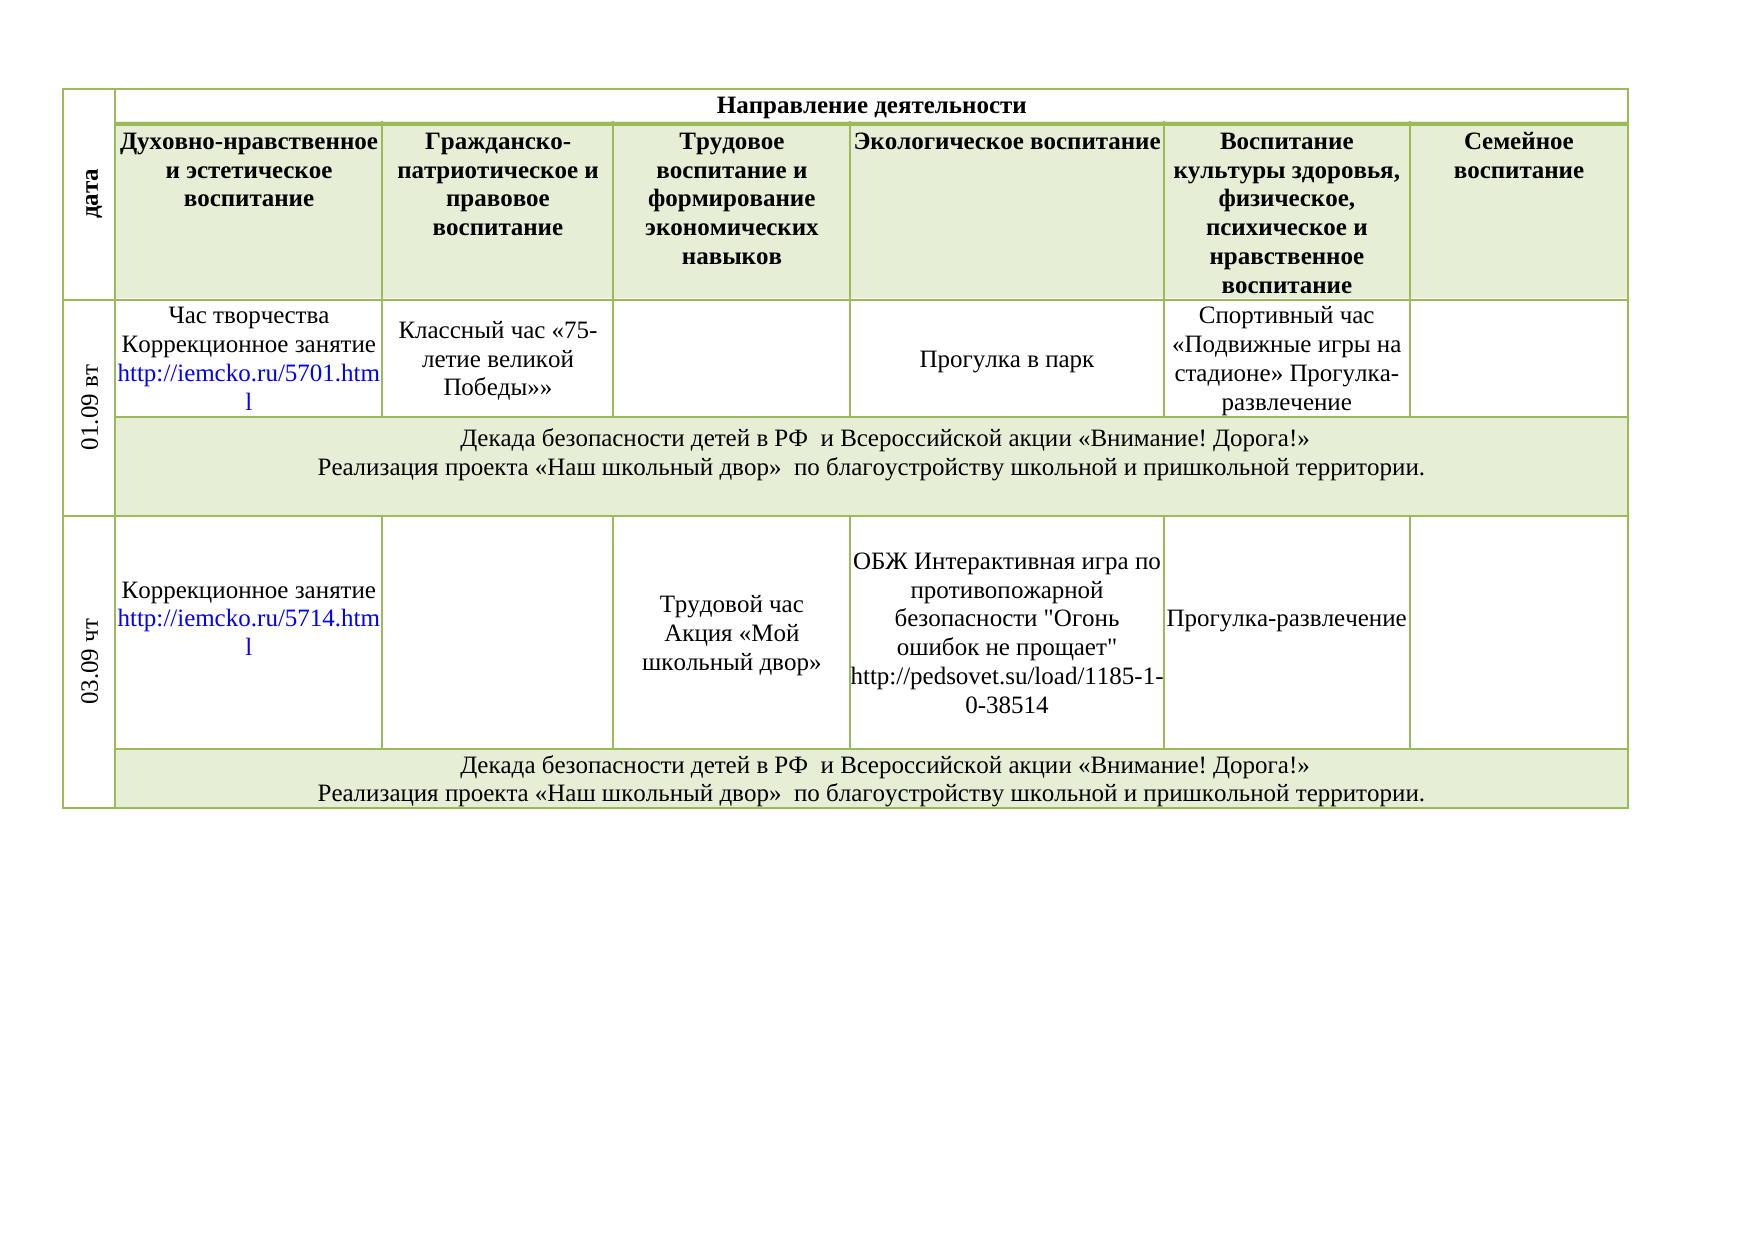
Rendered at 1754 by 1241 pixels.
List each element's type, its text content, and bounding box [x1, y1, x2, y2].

table_cell Экологическое воспитание [851, 126, 1163, 298]
table_cell Час творчества Коррекционное занятие http://iemcko.ru/5701.html [116, 301, 381, 416]
table_header дата [64, 90, 114, 298]
table_cell Декада безопасности детей в РФ и Всероссийской акции «Внимание! Дорога!» Реализация проекта «Наш школьный двор» по благоустройству школьной и пришкольной территории. [116, 750, 1627, 807]
table_cell [1411, 517, 1627, 748]
table_cell Спортивный час «Подвижные игры на стадионе» Прогулка-развлечение [1165, 301, 1409, 416]
table_cell Трудовое воспитание и формирование экономических навыков [614, 126, 849, 298]
table_cell Семейное воспитание [1411, 126, 1627, 298]
table_cell [383, 517, 612, 748]
table_cell [1411, 301, 1627, 416]
table_cell 01.09 вт [64, 301, 114, 515]
table_header Направление деятельности [116, 90, 1627, 121]
table_cell Духовно-нравственное и эстетическое воспитание [116, 126, 381, 298]
table_cell Декада безопасности детей в РФ и Всероссийской акции «Внимание! Дорога!» Реализация проекта «Наш школьный двор» по благоустройству школьной и пришкольной территории. [116, 418, 1627, 515]
table_cell Гражданско-патриотическое и правовое воспитание [383, 126, 612, 298]
table_cell ОБЖ Интерактивная игра по противопожарной безопасности "Огонь ошибок не прощает" http://pedsovet.su/load/1185-1-0-38514 [851, 517, 1163, 748]
table_cell Классный час «75-летие великой Победы»» [383, 301, 612, 416]
table_cell 03.09 чт [64, 517, 114, 807]
table_cell Трудовой час Акция «Мой школьный двор» [614, 517, 849, 748]
table_cell [614, 301, 849, 416]
table_cell Коррекционное занятие http://iemcko.ru/5714.html [116, 517, 381, 748]
table_cell Прогулка-развлечение [1165, 517, 1409, 748]
table_cell Воспитание культуры здоровья, физическое, психическое и нравственное воспитание [1165, 126, 1409, 298]
table_cell Прогулка в парк [851, 301, 1163, 416]
